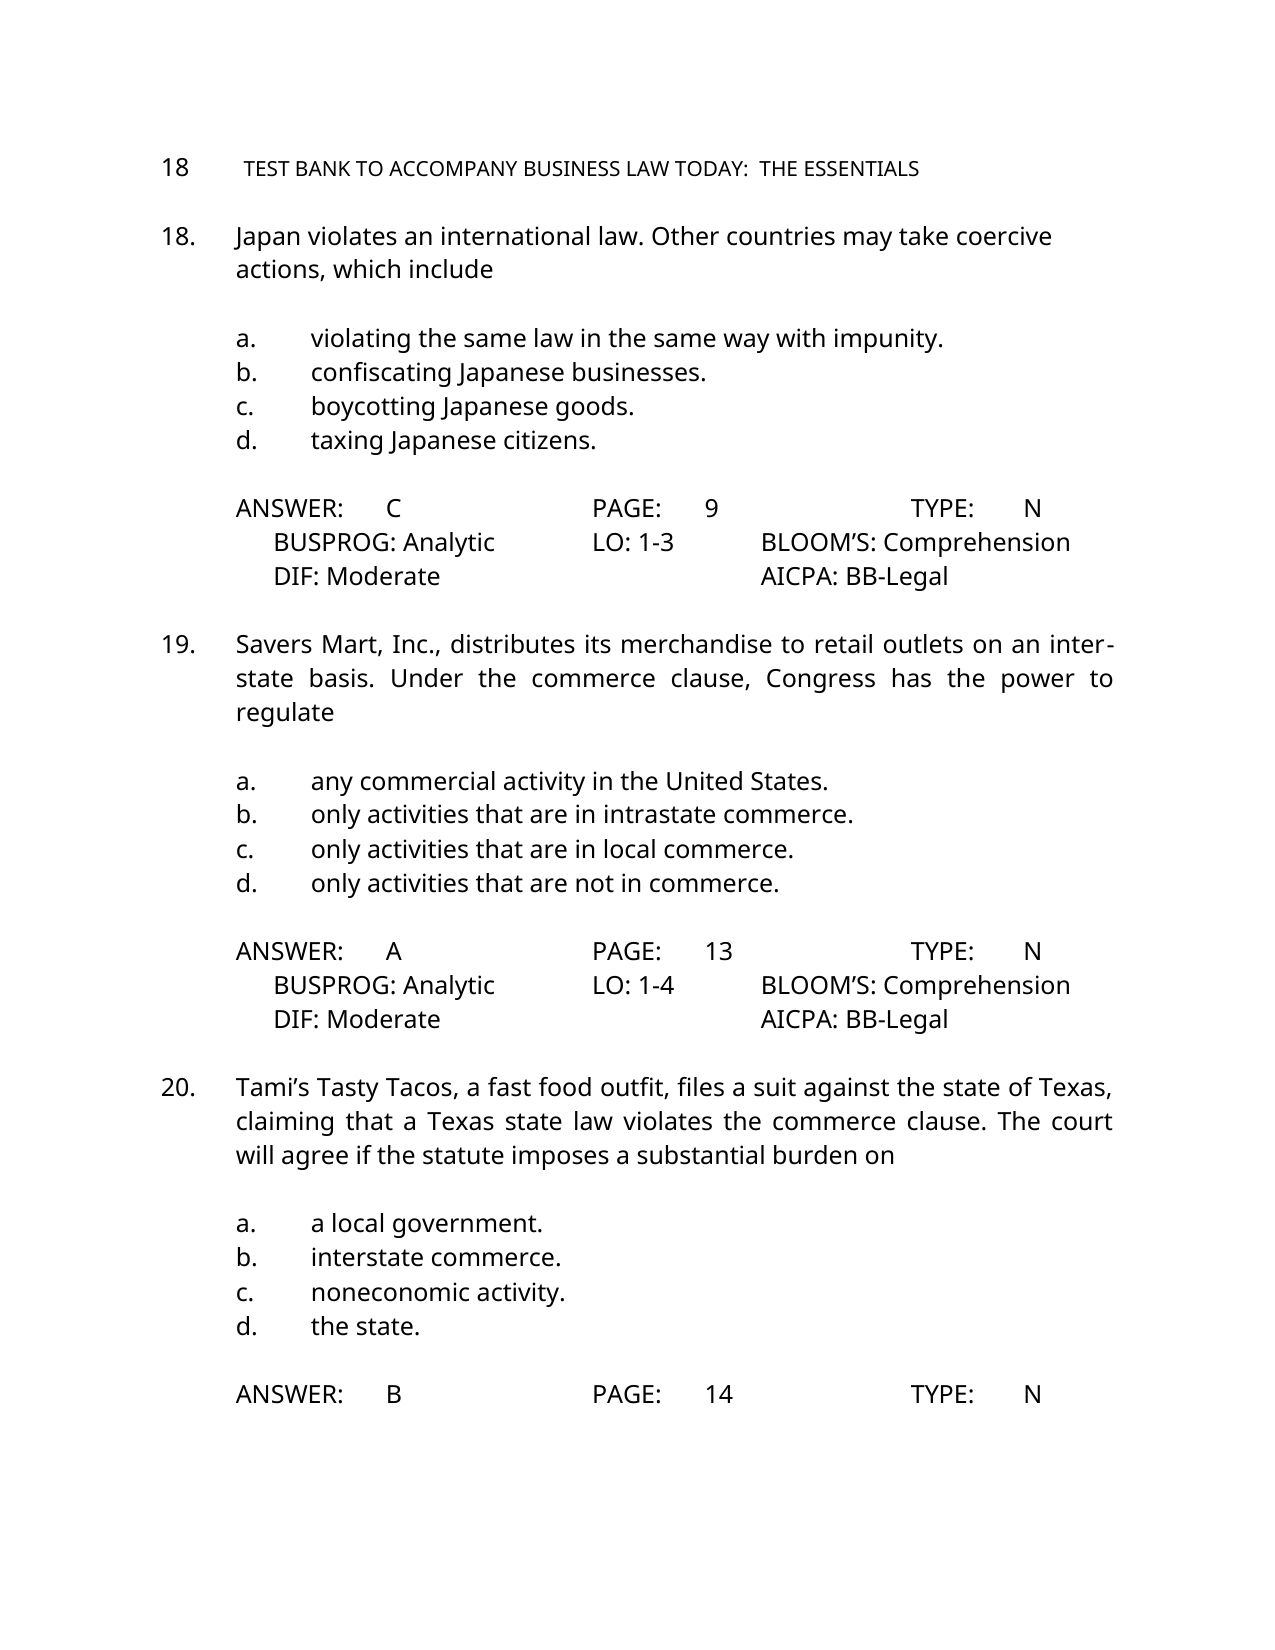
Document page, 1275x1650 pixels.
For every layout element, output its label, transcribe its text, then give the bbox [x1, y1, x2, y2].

text ANSWER: C PAGE: 9 type: N [161, 491, 1114, 525]
text a. a local government. [236, 1206, 1114, 1240]
text b. confiscating Japanese businesses. [236, 354, 1114, 388]
text BUSPROG: Analytic LO: 1-4 Bloom’s: Comprehension [161, 967, 1114, 1002]
text 18. Japan violates an international law. Other countries may take coercive actions, which include [161, 218, 1114, 286]
text answer: B PAGE: 14 type: N [161, 1376, 1114, 1411]
text c. boycotting Japanese goods. [236, 388, 1114, 422]
text b. interstate commerce. [236, 1240, 1114, 1274]
text d. the state. [236, 1308, 1114, 1342]
text d. only activities that are not in commerce. [161, 865, 1114, 899]
text 20. Tami’s Tasty Tacos, a fast food outfit, files a suit against the state of Texas, claiming that a Texas state law violates the commerce clause. The court will agree if the statute imposes a substantial burden on [161, 1070, 1114, 1172]
text c. noneconomic activity. [236, 1274, 1114, 1308]
text b. only activities that are in intrastate commerce. [161, 797, 1114, 831]
text BUSPROG: Analytic LO: 1-3 Bloom’s: Comprehension [161, 525, 1114, 559]
text Dif: Moderate AICPA: BB-Legal [161, 1002, 1114, 1036]
text answer: A PAGE: 13 type: N [161, 933, 1114, 967]
text a. violating the same law in the same way with impunity. [236, 320, 1114, 354]
text c. only activities that are in local commerce. [161, 831, 1114, 865]
text 19. Savers Mart, Inc., distributes its merchandise to retail outlets on an interstate basis. Under the commerce clause, Congress has the power to regulate [161, 627, 1114, 729]
text DIF: Moderate AICPA: BB-Legal [161, 559, 1114, 593]
text d. taxing Japanese citizens. [236, 422, 1114, 457]
text a. any commercial activity in the United States. [161, 763, 1114, 797]
